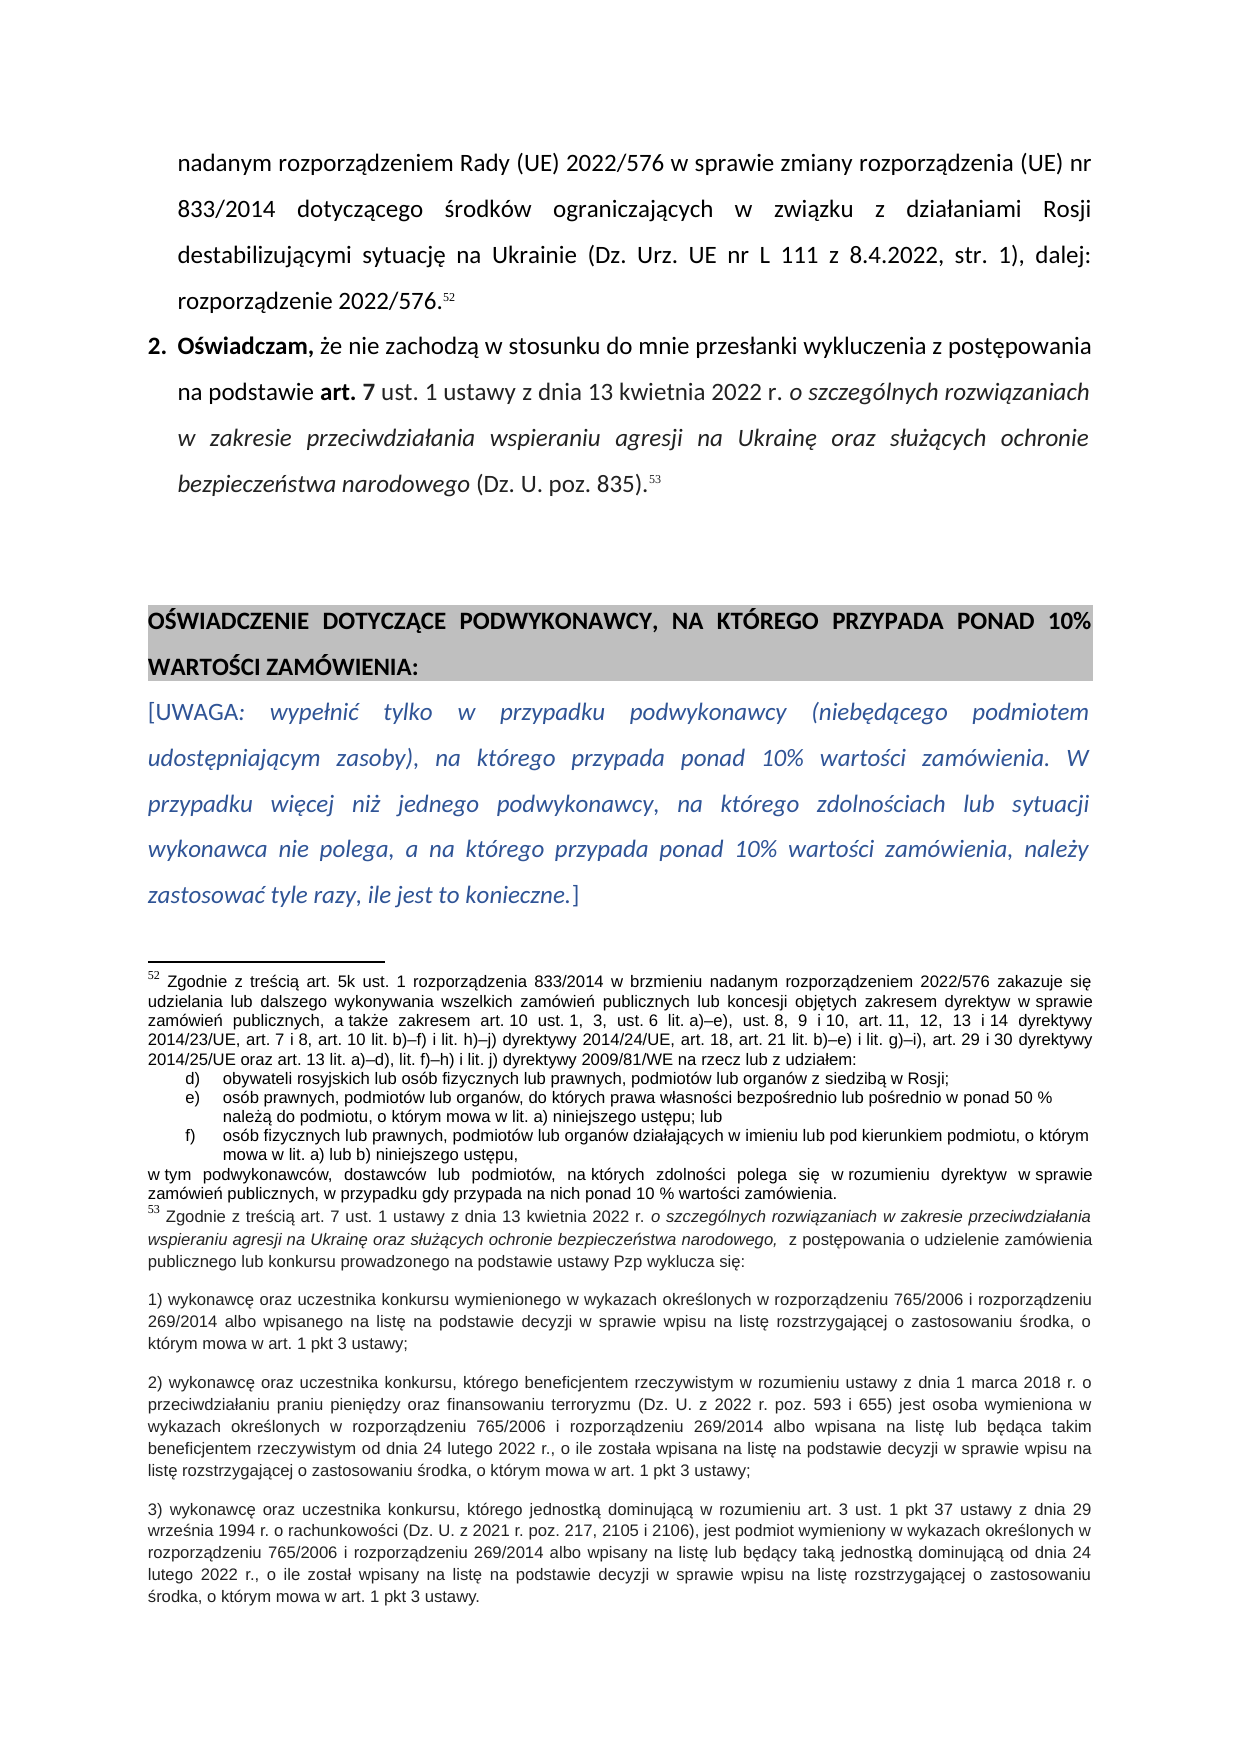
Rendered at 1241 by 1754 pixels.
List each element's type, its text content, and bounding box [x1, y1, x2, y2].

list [148, 148, 1093, 315]
text [UWAGA: wypełnić tylko w przypadku podwykonawcy (niebędącego podmiotem udostępniającym zasoby), na którego przypada ponad 10% wartości zamówienia. W przypadku więcej niż jednego podwykonawcy, na którego zdolnościach lub sytuacji wykonawca nie polega, a na którego przypada ponad 10% wartości zamówienia, należy zastosować tyle razy, ile jest to konieczne.] [148, 696, 1093, 910]
text OŚWIADCZENIE DOTYCZĄCE PODWYKONAWCY, NA KTÓREGO PRZYPADA PONAD 10% WARTOŚCI ZAMÓWIENIA: [148, 605, 1093, 681]
list Oświadczam, że nie zachodzą w stosunku do mnie przesłanki wykluczenia z postępowania na podstawie art. 7 ust. 1 ustawy z dnia 13 kwietnia 2022 r. o szczególnych rozwiązaniach w zakresie przeciwdziałania wspieraniu agresji na Ukrainę oraz służących ochronie bezpieczeństwa narodowego (Dz. U. poz. 835). [148, 331, 1093, 498]
